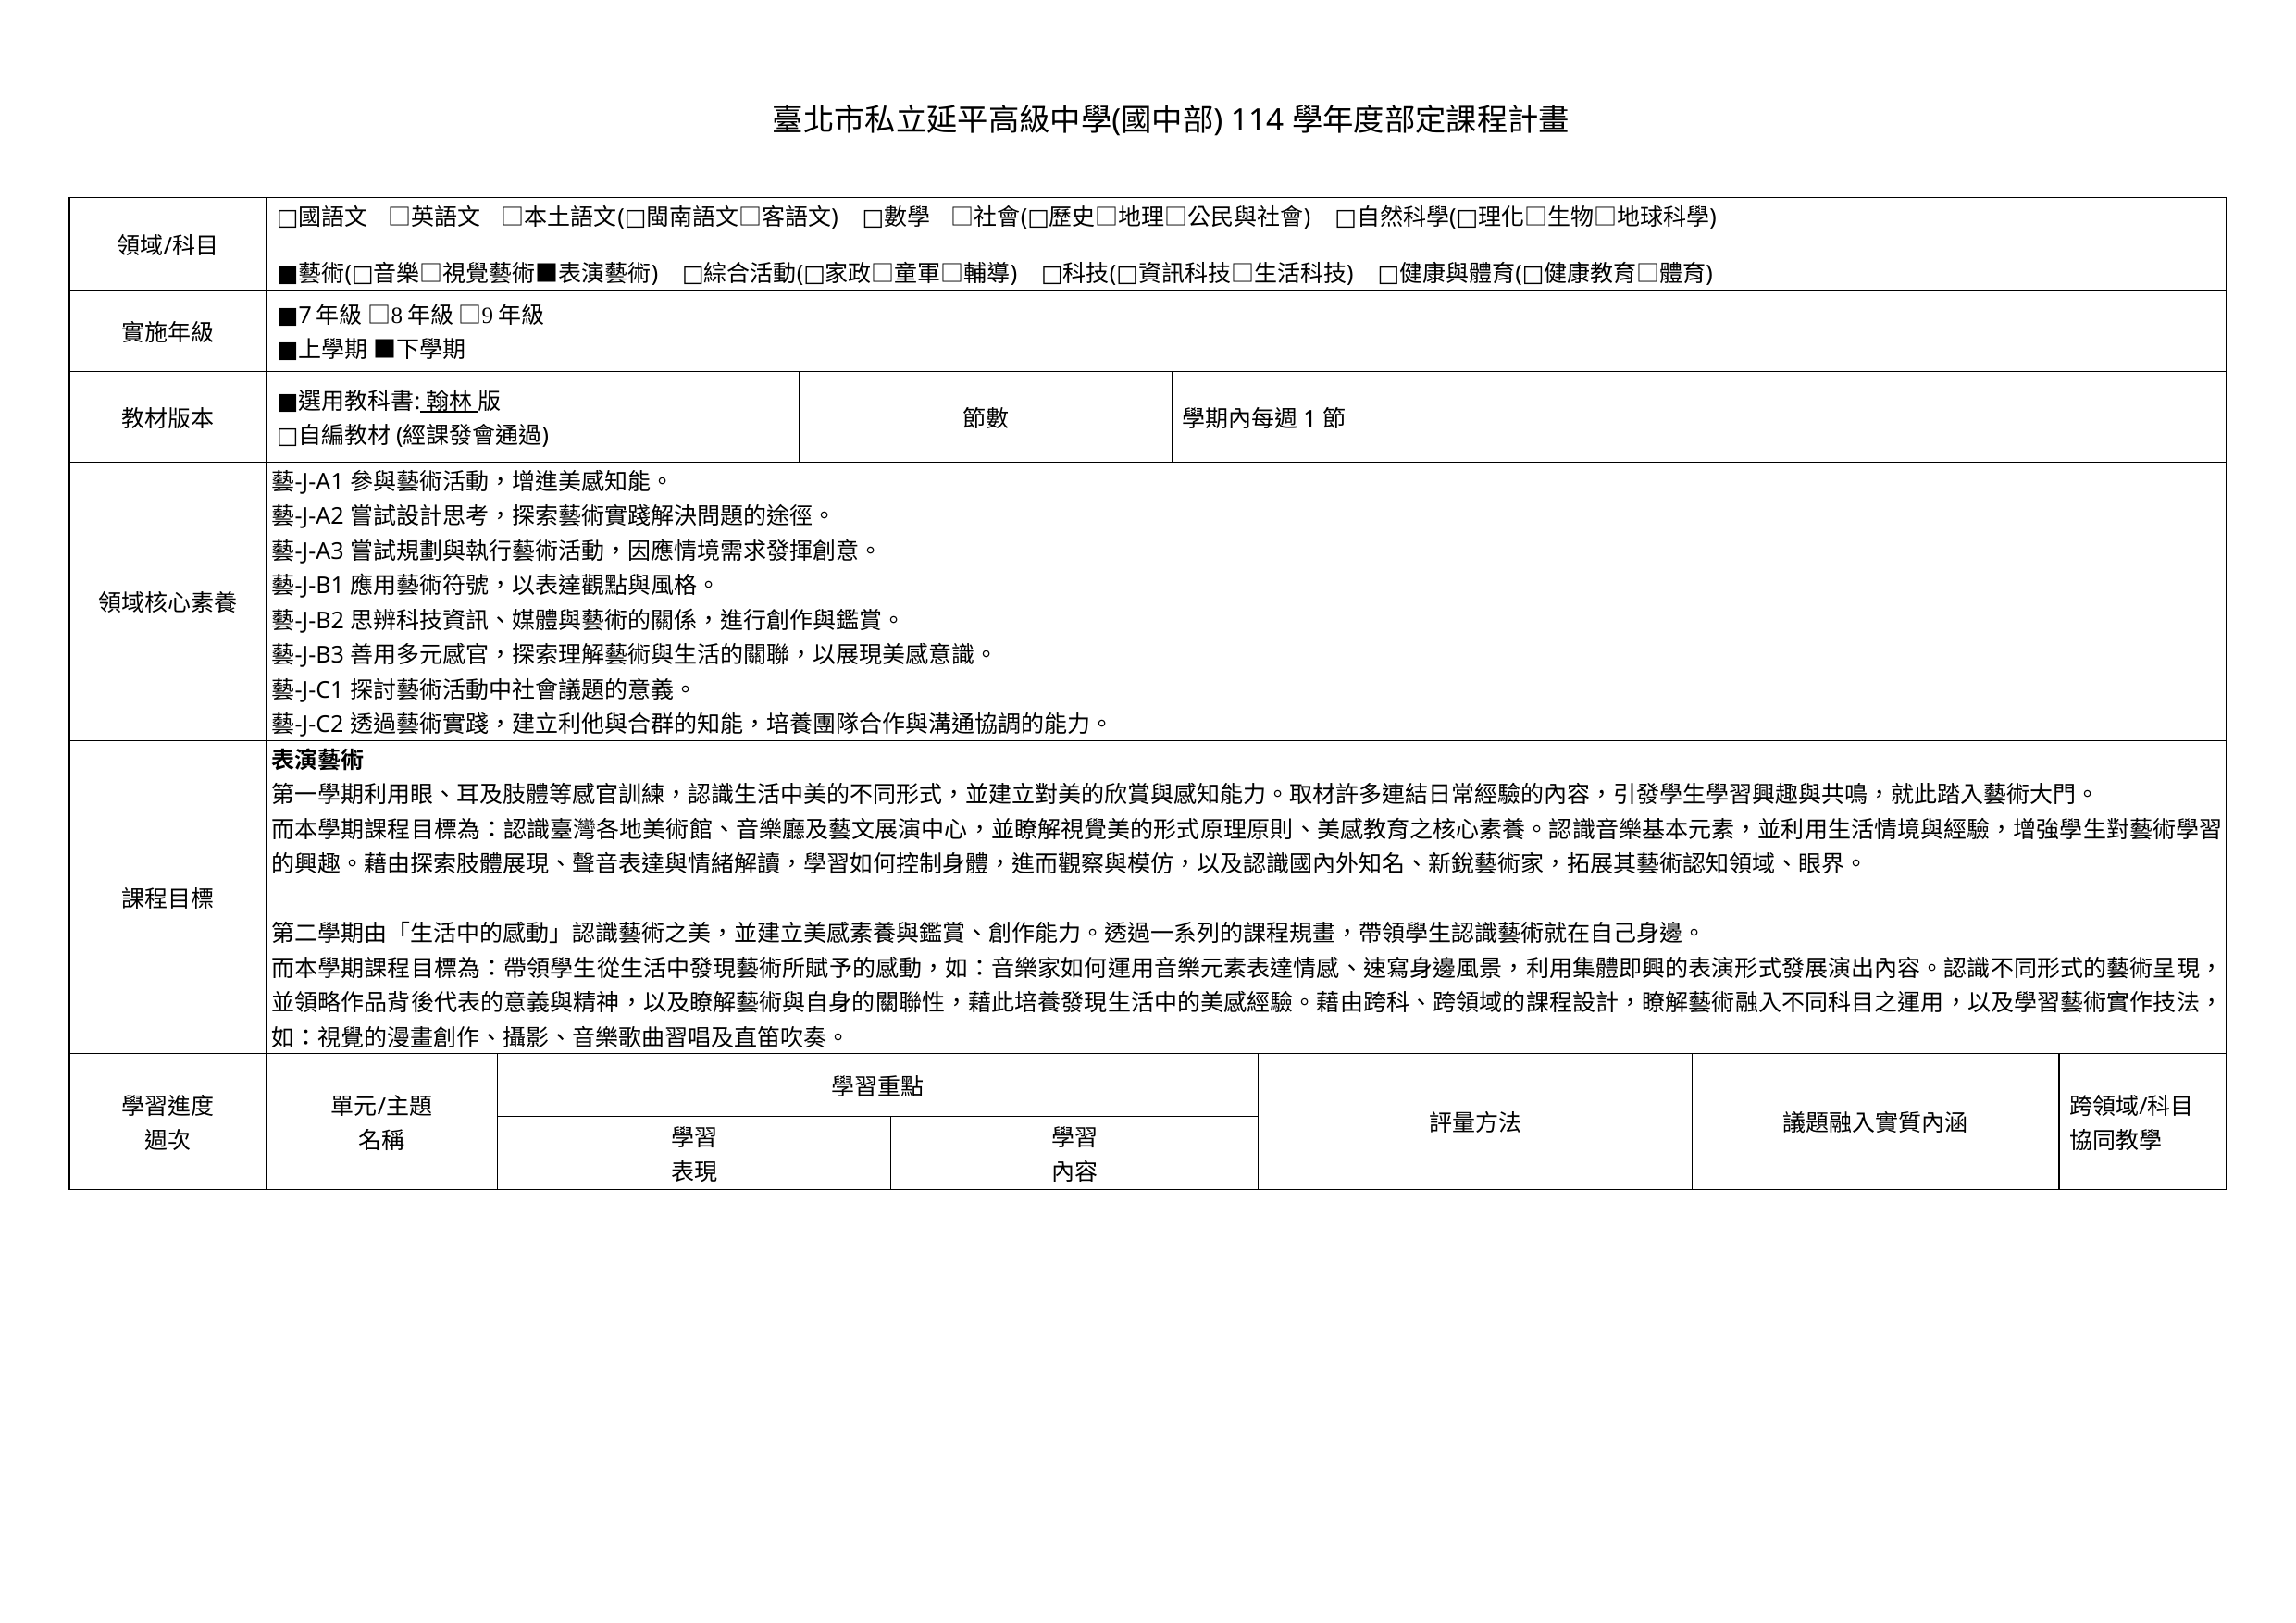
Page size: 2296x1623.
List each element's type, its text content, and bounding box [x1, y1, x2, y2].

table_cell ■7年級 □8年級 □9年級 ■上學期 ■下學期 [267, 291, 2226, 371]
table_header □國語文 □英語文 □本土語文(□閩南語文□客語文) □數學 □社會(□歷史□地理□公民與社會) □自然科學(□理化□生物□地球科學) ■藝術(□音樂□視覺藝術■表演藝術) □綜合活動(□家政□童軍□輔導) □科技(□資訊科技□生活科技) □健康與體育(□健康教育□體育) [267, 198, 2226, 289]
table_cell 單元/主題 名稱 [267, 1054, 497, 1189]
table_cell 表演藝術 第一學期利用眼、耳及肢體等感官訓練，認識生活中美的不同形式，並建立對美的欣賞與感知能力。取材許多連結日常經驗的內容，引發學生學習興趣與共鳴，就此踏入藝術大門。 而本學期課程目標為：認識臺灣各地美術館、音樂廳及藝文展演中心，並瞭解視覺美的形式原理原則、美感教育之核心素養。認識音樂基本元素，並利用生活情境與經驗，增強學生對藝術學習的興趣。藉由探索肢體展現、聲音表達與情緒解讀，學習如何控制身體，進而觀察與模仿，以及認識國內外知名、新銳藝術家，拓展其藝術認知領域、眼界。 第二學期由「生活中的感動」認識藝術之美，並建立美感素養與鑑賞、創作能力。透過一系列的課程規畫，帶領學生認識藝術就在自己身邊。 而本學期課程目標為：帶領學生從生活中發現藝術所賦予的感動，如：音樂家如何運用音樂元素表達情感、速寫身邊風景，利用集體即興的表演形式發展演出內容。認識不同形式的藝術呈現，並領略作品背後代表的意義與精神，以及瞭解藝術與自身的關聯性，藉此培養發現生活中的美感經驗。藉由跨科、跨領域的課程設計，瞭解藝術融入不同科目之運用，以及學習藝術實作技法，如：視覺的漫畫創作、攝影、音樂歌曲習唱及直笛吹奏。 [267, 741, 2226, 1053]
table_cell 學習 表現 [498, 1117, 890, 1189]
table_cell 藝-J-A1 參與藝術活動，增進美感知能。 藝-J-A2 嘗試設計思考，探索藝術實踐解決問題的途徑。 藝-J-A3 嘗試規劃與執行藝術活動，因應情境需求發揮創意。 藝-J-B1 應用藝術符號，以表達觀點與風格。 藝-J-B2 思辨科技資訊、媒體與藝術的關係，進行創作與鑑賞。 藝-J-B3 善用多元感官，探索理解藝術與生活的關聯，以展現美感意識。 藝-J-C1 探討藝術活動中社會議題的意義。 藝-J-C2 透過藝術實踐，建立利他與合群的知能，培養團隊合作與溝通協調的能力。 [267, 463, 2226, 739]
table_cell 領域核心素養 [70, 463, 266, 739]
table_cell 實施年級 [70, 291, 266, 371]
table_cell 課程目標 [70, 741, 266, 1053]
table_cell 評量方法 [1259, 1054, 1692, 1189]
table_cell ■選用教科書: 翰林 版 □自編教材 (經課發會通過) [267, 372, 799, 461]
table_cell 學習 內容 [891, 1117, 1258, 1189]
table_cell 學習進度 週次 [70, 1054, 266, 1189]
table_cell 節數 [800, 372, 1172, 461]
table_cell 教材版本 [70, 372, 266, 461]
table_cell 議題融入實質內涵 [1693, 1054, 2058, 1189]
text 臺北市私立延平高級中學(國中部) 114 學年度部定課程計畫 [116, 82, 2226, 152]
table_cell 學期內每週 1 節 [1173, 372, 2226, 461]
table_cell 跨領域/科目協同教學 [2060, 1054, 2226, 1189]
table_header 領域/科目 [70, 198, 266, 289]
table_cell 學習重點 [498, 1054, 1258, 1116]
